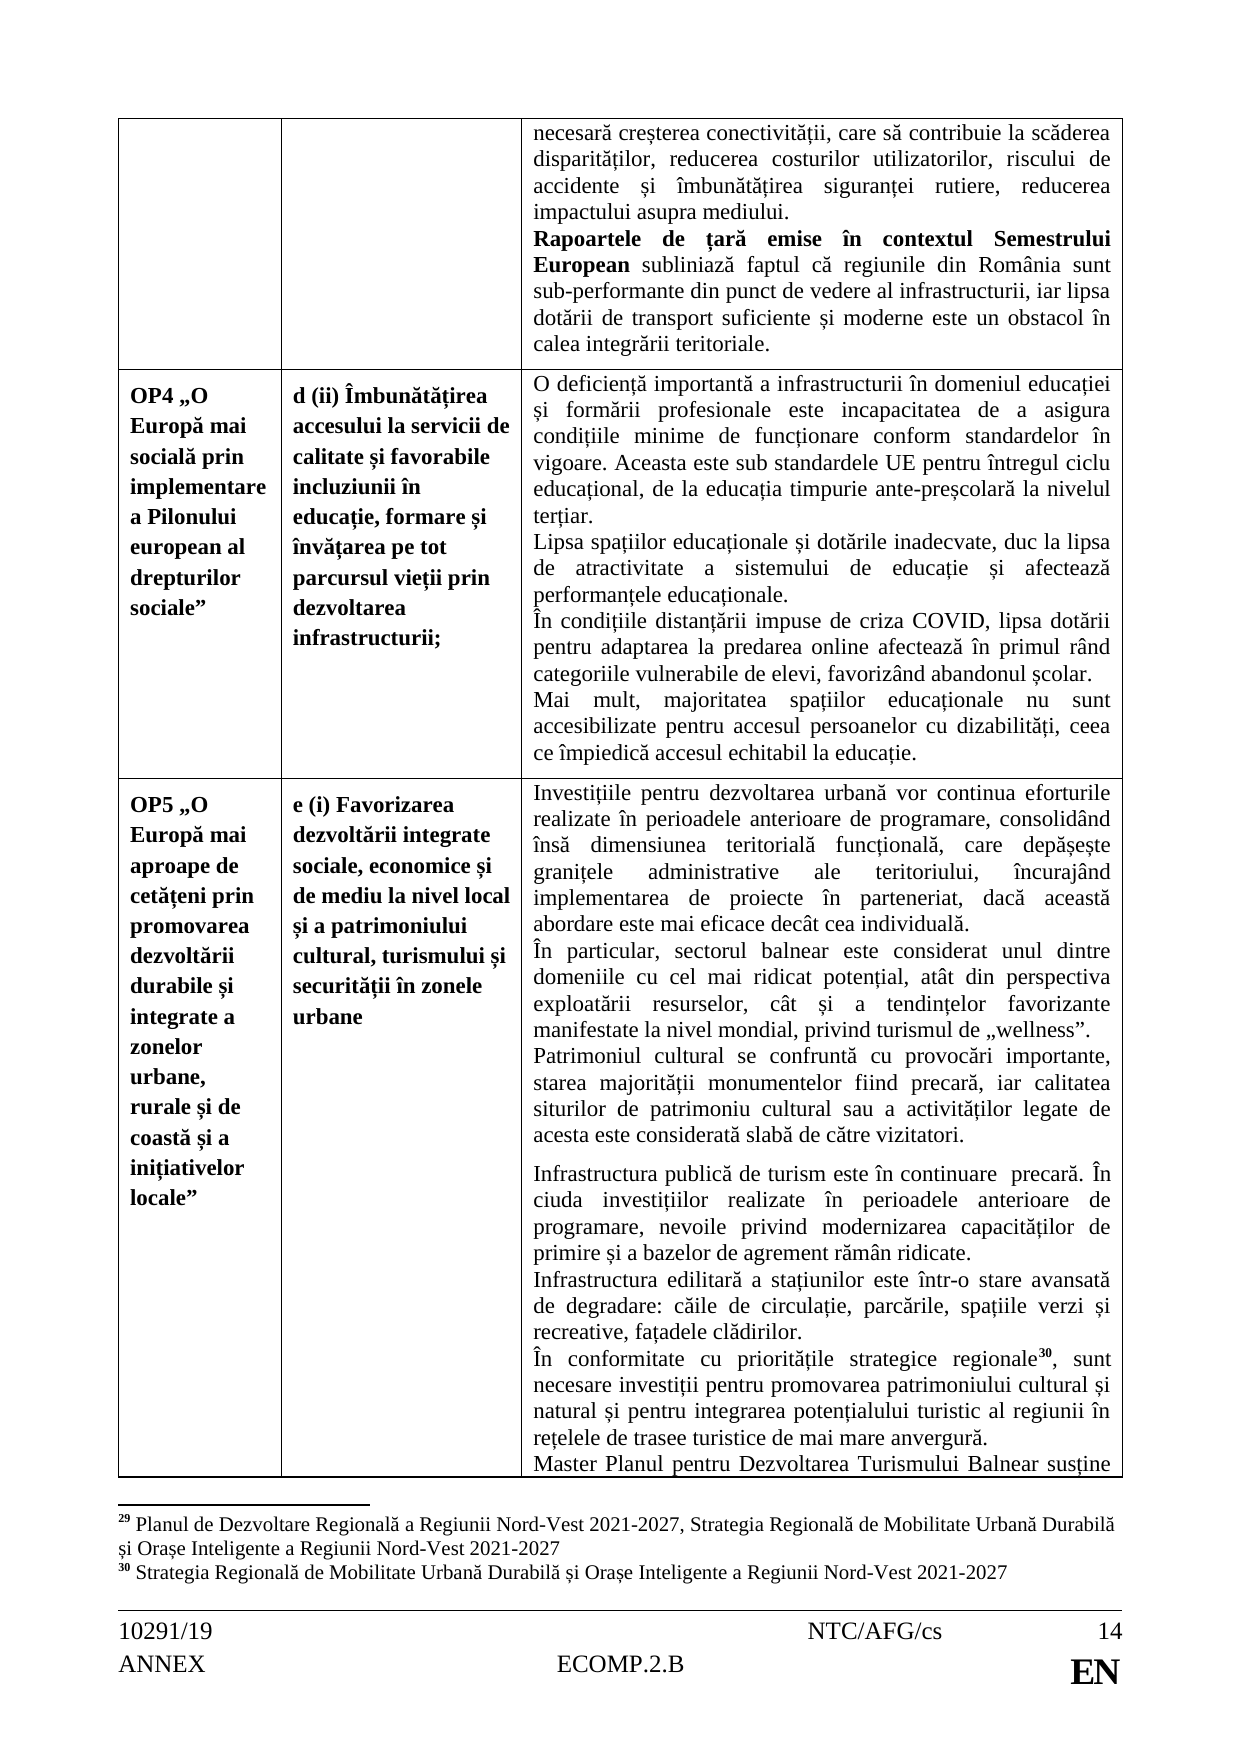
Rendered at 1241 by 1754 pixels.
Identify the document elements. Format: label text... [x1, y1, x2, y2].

table_cell d (ii) Îmbunătățirea accesului la servicii de calitate și favorabile incluziunii în educație, formare și învățarea pe tot parcursul vieții prin dezvoltarea infrastructurii; [282, 370, 521, 778]
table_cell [522, 119, 1122, 369]
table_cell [522, 779, 1122, 1476]
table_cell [282, 119, 521, 369]
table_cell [119, 119, 281, 369]
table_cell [282, 779, 521, 1476]
table_cell OP4 „O Europă mai socială prin implementarea Pilonului european al drepturilor sociale” [119, 370, 281, 778]
table_cell O deficiență importantă a infrastructurii în domeniul educației și formării profesionale este incapacitatea de a asigura condițiile minime de funcționare conform standardelor în vigoare. Aceasta este sub standardele UE pentru întregul ciclu educațional, de la educația timpurie ante-preșcolară la nivelul terțiar. Lipsa spațiilor educaționale și dotările inadecvate, duc la lipsa de atractivitate a sistemului de educație și afectează performanțele educaționale. În condițiile distanțării impuse de criza COVID, lipsa dotării pentru adaptarea la predarea online afectează în primul rând categoriile vulnerabile de elevi, favorizând abandonul școlar. Mai mult, majoritatea spațiilor educaționale nu sunt accesibilizate pentru accesul persoanelor cu dizabilități, ceea ce împiedică accesul echitabil la educație. [522, 370, 1122, 778]
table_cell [119, 779, 281, 1476]
